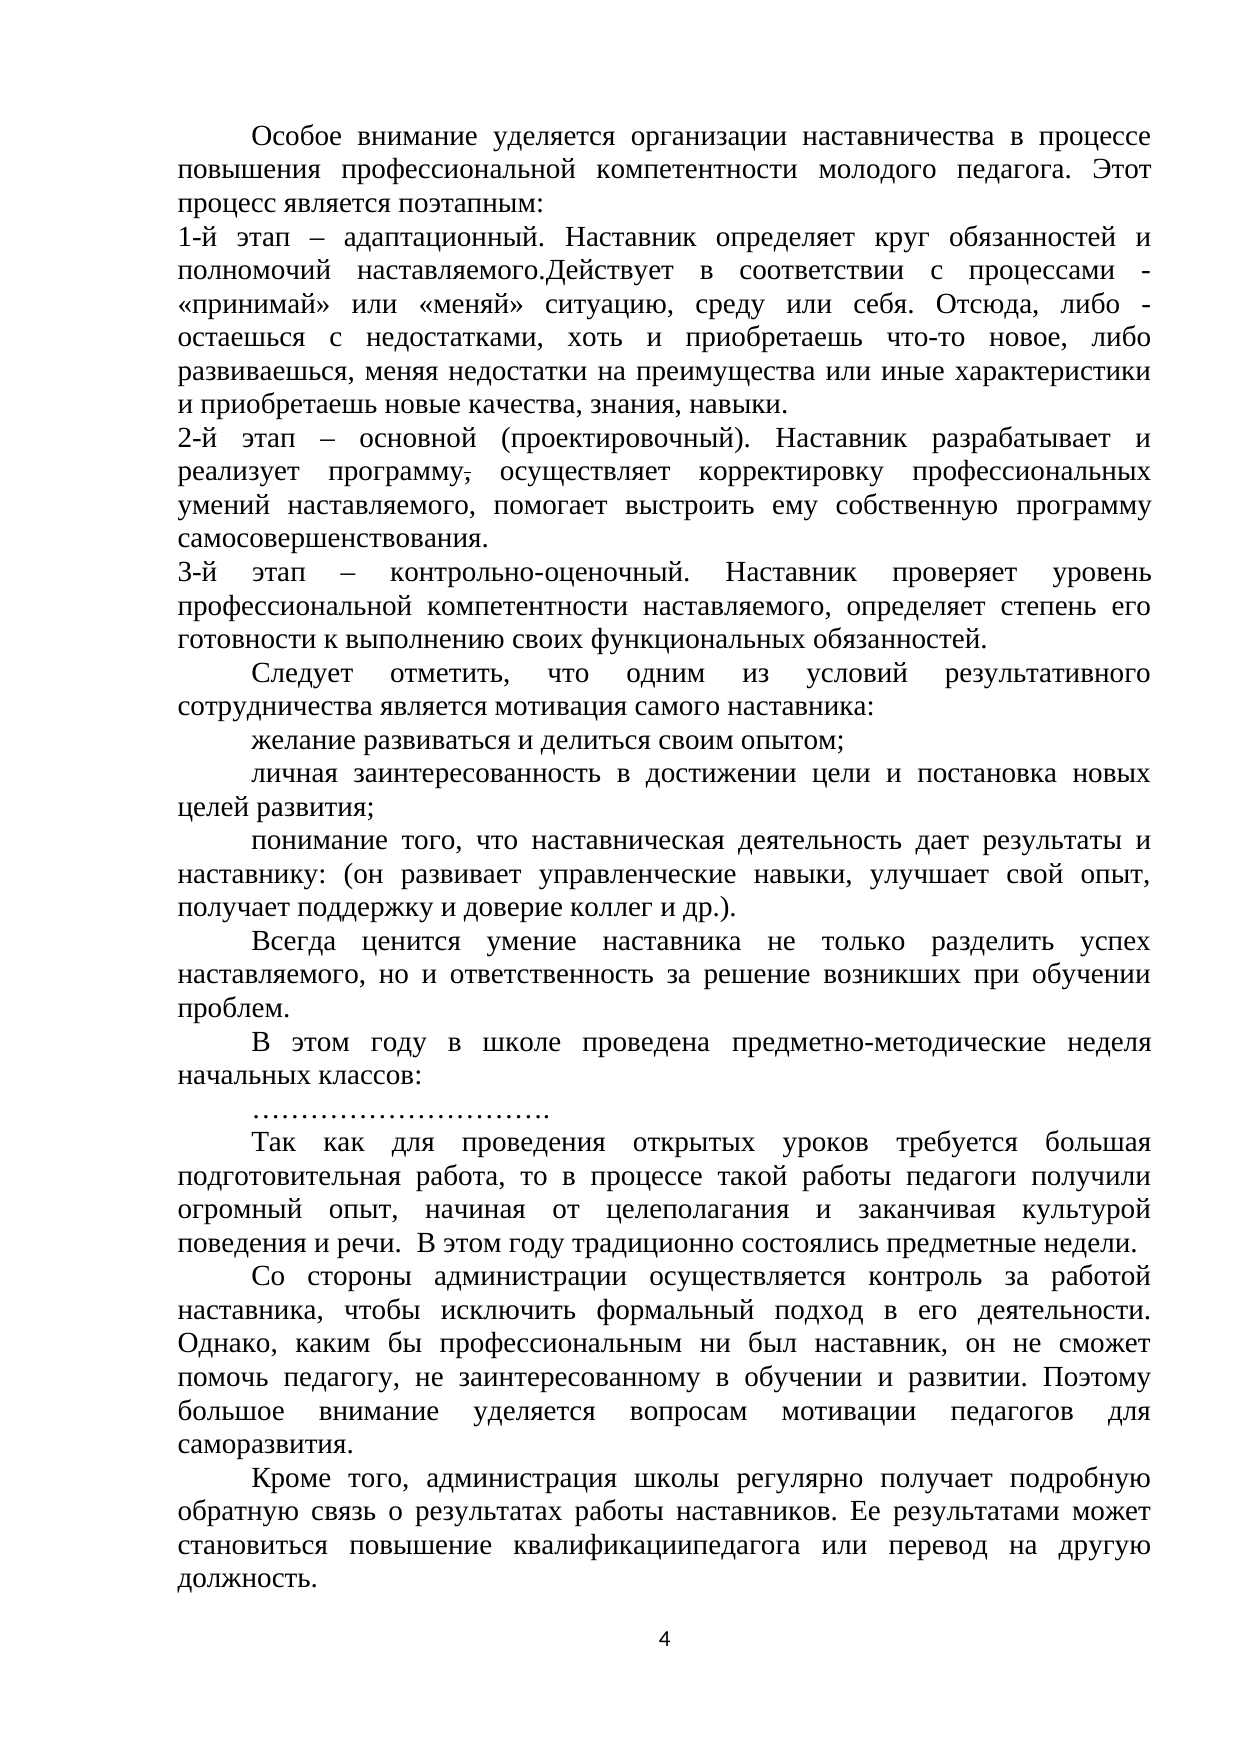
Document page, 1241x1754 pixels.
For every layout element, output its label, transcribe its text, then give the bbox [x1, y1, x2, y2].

text Особое внимание уделяется организации наставничества в процессе повышения профессиональной компетентности молодого педагога. Этот процесс является поэтапным: [177, 118, 1152, 219]
text Так как для проведения открытых уроков требуется большая подготовительная работа, то в процессе такой работы педагоги получили огромный опыт, начиная от целеполагания и заканчивая культурой поведения и речи. В этом году традиционно состоялись предметные недели. [177, 1124, 1152, 1258]
text …………………………. [177, 1091, 1152, 1124]
text Всегда ценится умение наставника не только разделить успех наставляемого, но и ответственность за решение возникших при обучении проблем. [177, 923, 1152, 1024]
text личная заинтересованность в достижении цели и постановка новых целей развития; [177, 755, 1152, 822]
text Кроме того, администрация школы регулярно получает подробную обратную связь о результатах работы наставников. Ее результатами может становиться повышение квалификациипедагога или перевод на другую должность. [177, 1460, 1152, 1594]
text В этом году в школе проведена предметно-методические неделя начальных классов: [177, 1024, 1152, 1091]
text желание развиваться и делиться своим опытом; [177, 722, 1152, 755]
text Со стороны администрации осуществляется контроль за работой наставника, чтобы исключить формальный подход в его деятельности. Однако, каким бы профессиональным ни был наставник, он не сможет помочь педагогу, не заинтересованному в обучении и развитии. Поэтому большое внимание уделяется вопросам мотивации педагогов для саморазвития. [177, 1258, 1152, 1460]
text 2-й этап – основной (проектировочный). Наставник разрабатывает и реализует программу, осуществляет корректировку профессиональных умений наставляемого, помогает выстроить ему собственную программу самосовершенствования. [177, 420, 1152, 554]
text 1-й этап – адаптационный. Наставник определяет круг обязанностей и полномочий наставляемого.Действует в соответствии с процессами - «принимай» или «меняй» ситуацию, среду или себя. Отсюда, либо - остаешься с недостатками, хоть и приобретаешь что-то новое, либо развиваешься, меняя недостатки на преимущества или иные характеристики и приобретаешь новые качества, знания, навыки. [177, 219, 1152, 420]
text понимание того, что наставническая деятельность дает результаты и наставнику: (он развивает управленческие навыки, улучшает свой опыт, получает поддержку и доверие коллег и др.). [177, 822, 1152, 923]
text 3-й этап – контрольно-оценочный. Наставник проверяет уровень профессиональной компетентности наставляемого, определяет степень его готовности к выполнению своих функциональных обязанностей. [177, 554, 1152, 655]
text Следует отметить, что одним из условий результативного сотрудничества является мотивация самого наставника: [177, 655, 1152, 722]
